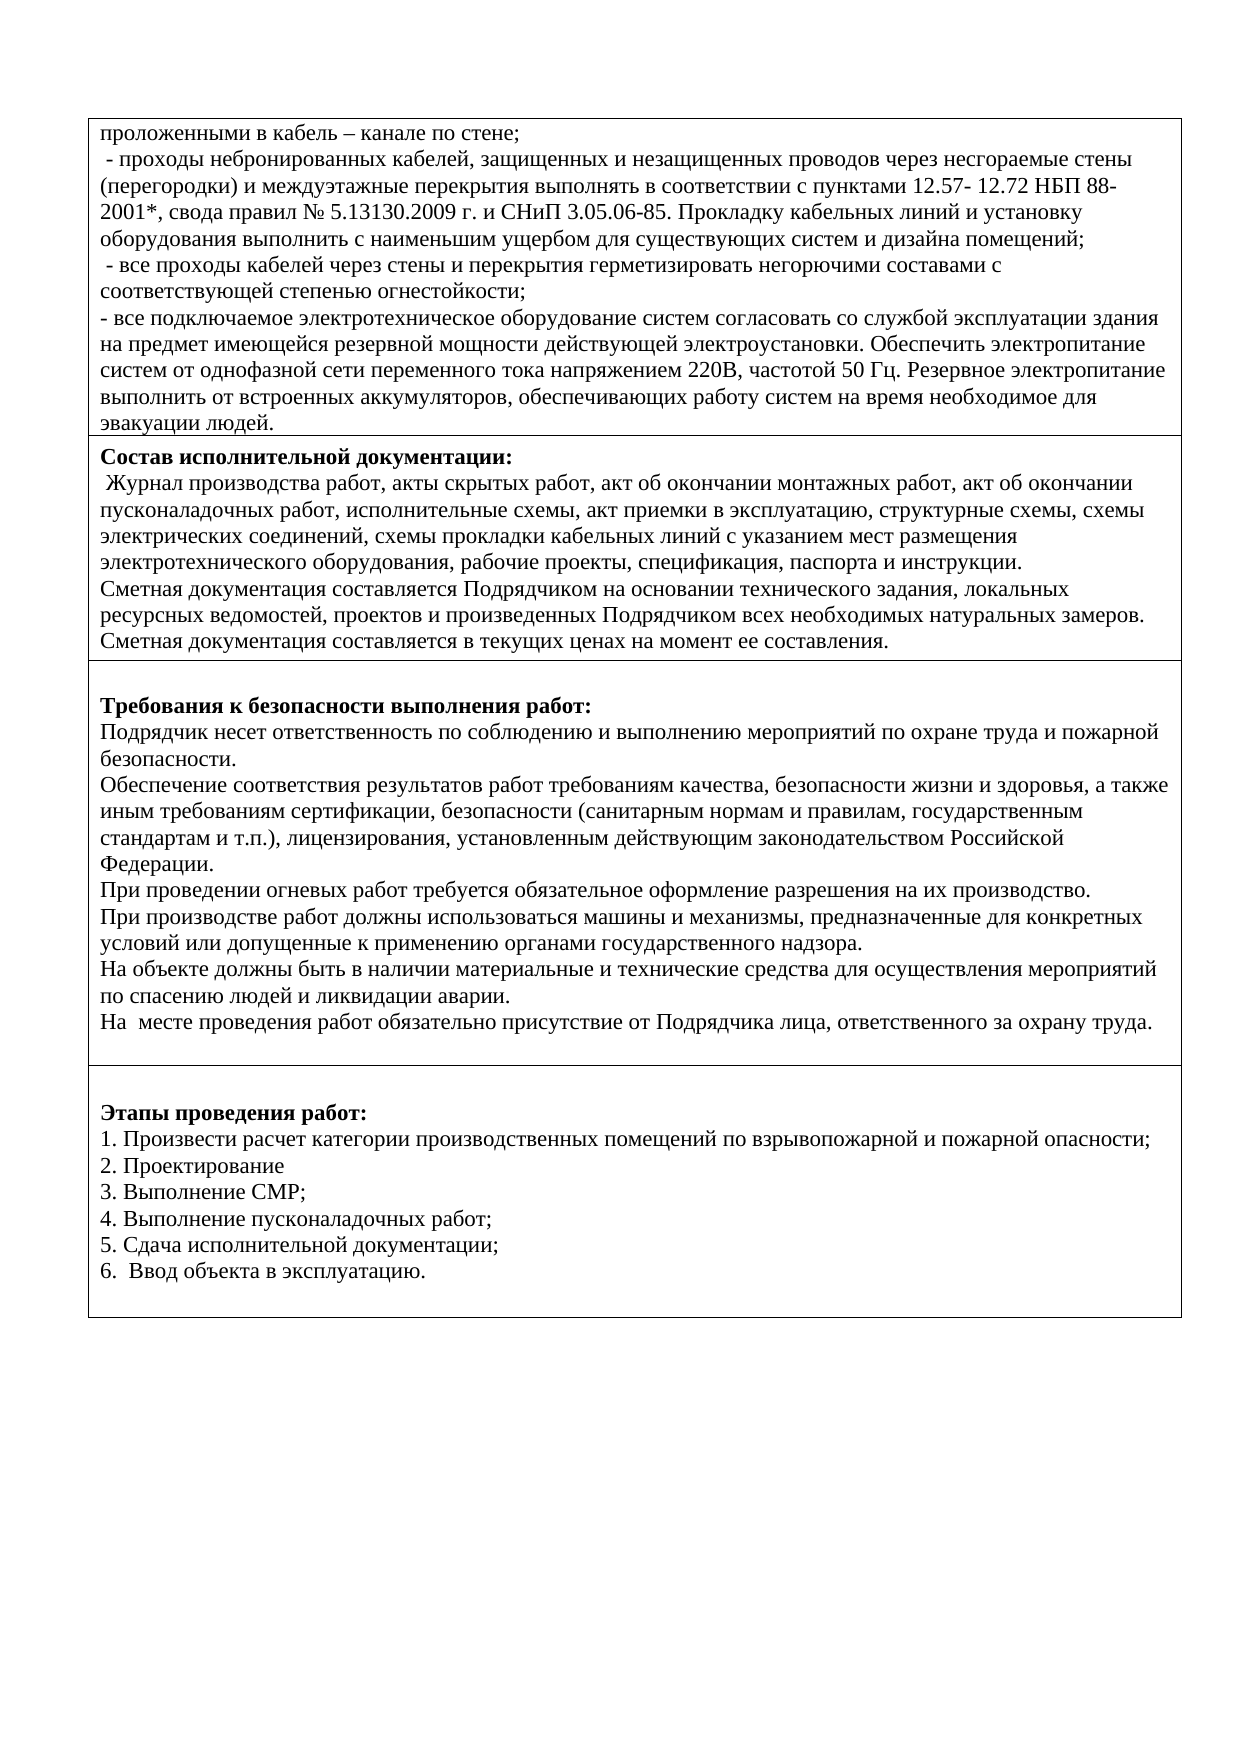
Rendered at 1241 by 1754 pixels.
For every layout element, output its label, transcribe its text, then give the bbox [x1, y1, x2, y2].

table_cell Состав исполнительной документации: Журнал производства работ, акты скрытых работ, акт об окончании монтажных работ, акт об окончании пусконаладочных работ, исполнительные схемы, акт приемки в эксплуатацию, структурные схемы, схемы электрических соединений, схемы прокладки кабельных линий с указанием мест размещения электротехнического оборудования, рабочие проекты, спецификация, паспорта и инструкции. Сметная документация составляется Подрядчиком на основании технического задания, локальных ресурсных ведомостей, проектов и произведенных Подрядчиком всех необходимых натуральных замеров. Сметная документация составляется в текущих ценах на момент ее составления. [89, 436, 1181, 660]
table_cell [89, 119, 1181, 435]
table_cell Этапы проведения работ: 1. Произвести расчет категории производственных помещений по взрывопожарной и пожарной опасности; 2. Проектирование 3. Выполнение СМР; 4. Выполнение пусконаладочных работ; 5. Сдача исполнительной документации; 6. Ввод объекта в эксплуатацию. [89, 1066, 1181, 1317]
table_cell Требования к безопасности выполнения работ: Подрядчик несет ответственность по соблюдению и выполнению мероприятий по охране труда и пожарной безопасности. Обеспечение соответствия результатов работ требованиям качества, безопасности жизни и здоровья, а также иным требованиям сертификации, безопасности (санитарным нормам и правилам, государственным стандартам и т.п.), лицензирования, установленным действующим законодательством Российской Федерации. При проведении огневых работ требуется обязательное оформление разрешения на их производство. При производстве работ должны использоваться машины и механизмы, предназначенные для конкретных условий или допущенные к применению органами государственного надзора. На объекте должны быть в наличии материальные и технические средства для осуществления мероприятий по спасению людей и ликвидации аварии. На месте проведения работ обязательно присутствие от Подрядчика лица, ответственного за охрану труда. [89, 661, 1181, 1065]
